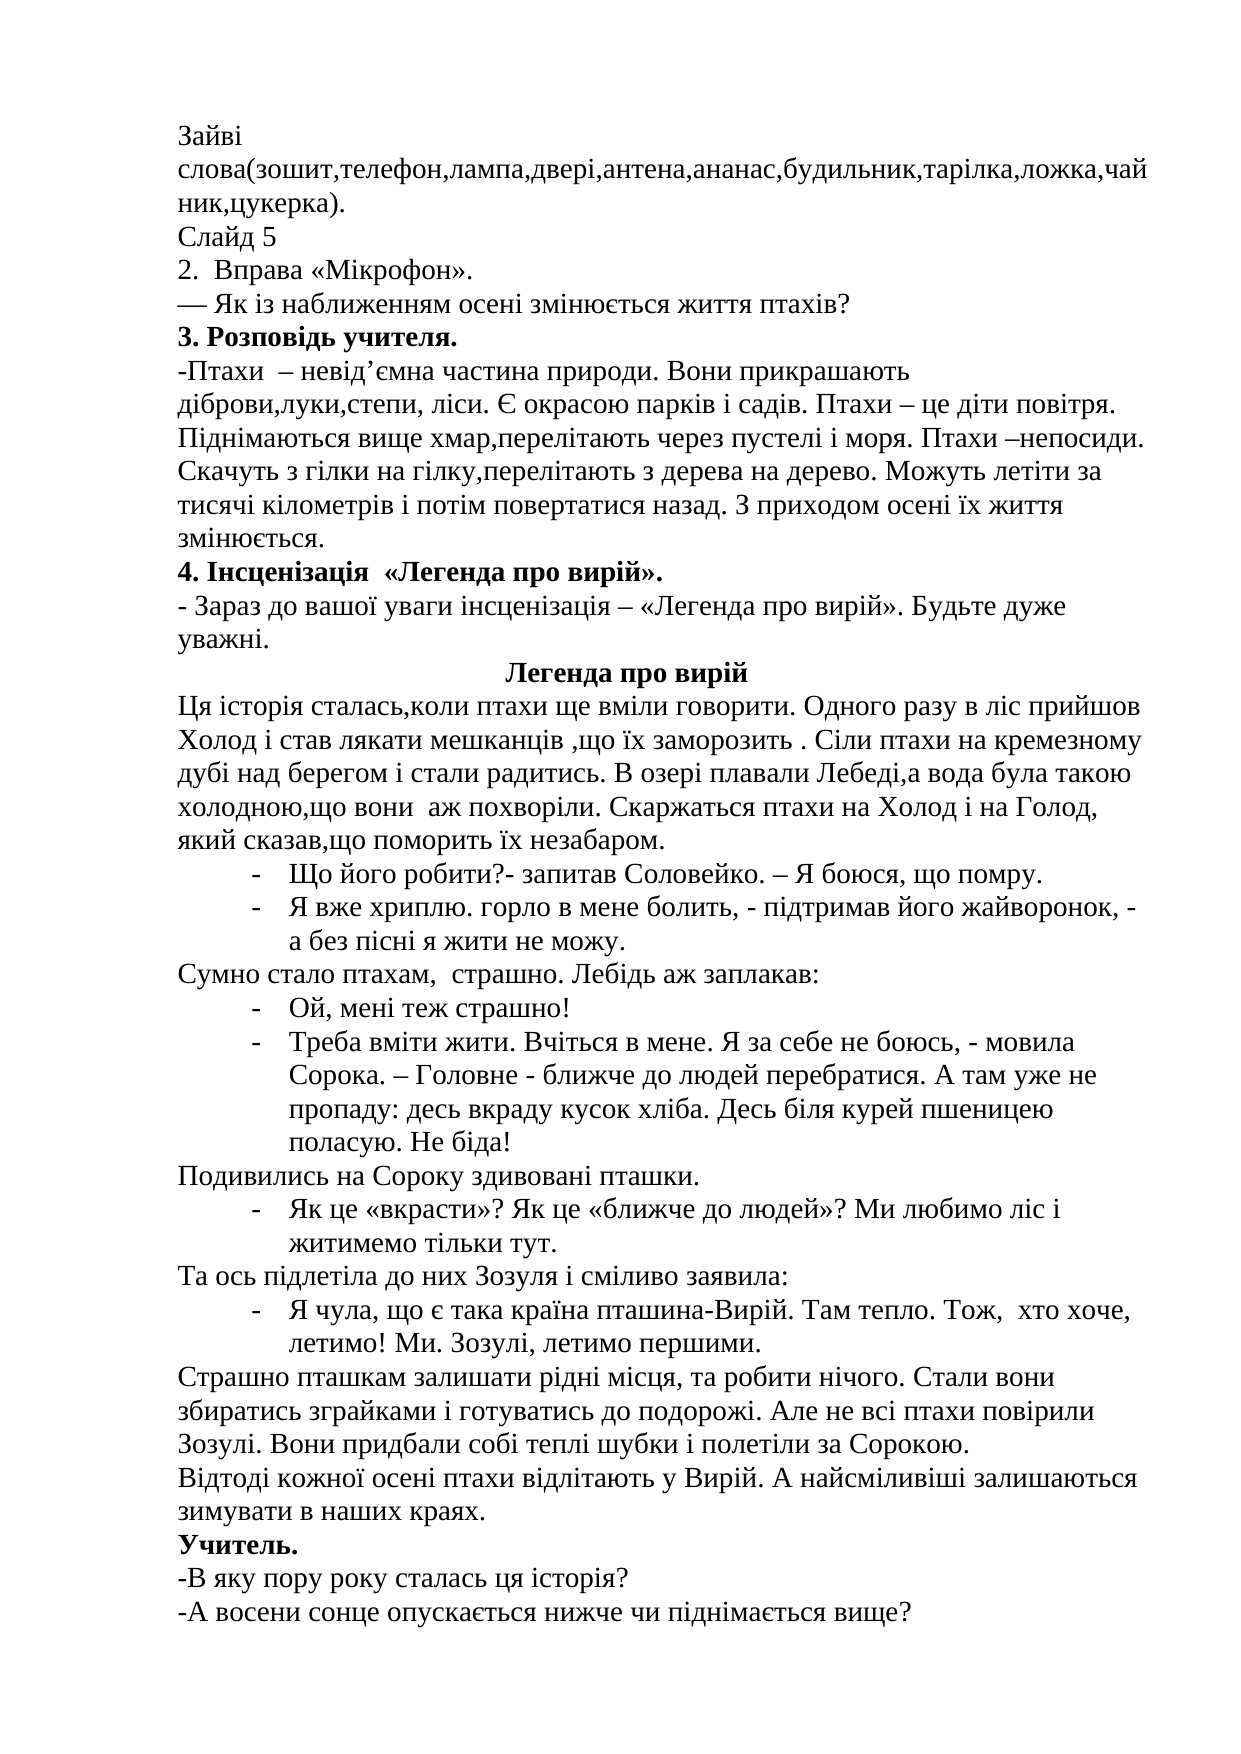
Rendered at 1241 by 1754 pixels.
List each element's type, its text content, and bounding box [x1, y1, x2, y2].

text Страшно пташкам залишати рідні місця, та робити нічого. Стали вони збиратись зграйками і готуватись до подорожі. Але не всі птахи повірили Зозулі. Вони придбали собі теплі шубки і полетіли за Сорокою. [177, 1359, 1152, 1460]
list Я чула, що є така країна пташина-Вирій. Там тепло. Тож, хто хоче, летимо! Ми. Зозулі, летимо першими. [251, 1292, 1152, 1359]
text Відтоді кожної осені птахи відлітають у Вирій. А найсміливіші залишаються зимувати в наших краях. [177, 1460, 1152, 1527]
list Я вже хриплю. горло в мене болить, - підтримав його жайворонок, - а без пісні я жити не можу. [251, 889, 1152, 957]
text Учитель. [177, 1527, 1152, 1560]
text Зайві слова(зошит,телефон,лампа,двері,антена,ананас,будильник,тарілка,ложка,чайник,цукерка). [177, 118, 1152, 219]
list Ой, мені теж страшно! [251, 990, 1152, 1024]
list Як це «вкрасти»? Як це «ближче до людей»? Ми любимо ліс і житимемо тільки тут. [251, 1191, 1152, 1258]
text 2. Вправа «Мікрофон». [177, 252, 1152, 286]
text - Зараз до вашої уваги інсценізація – «Легенда про вирій». Будьте дуже уважні. [177, 588, 1152, 655]
text Слайд 5 [177, 219, 1152, 252]
text -А восени сонце опускається нижче чи піднімається вище? [177, 1594, 1152, 1627]
text Та ось підлетіла до них Зозуля і сміливо заявила: [177, 1258, 1152, 1292]
text 3. Розповідь учителя. [177, 319, 1152, 353]
text -Птахи – невід’ємна частина природи. Вони прикрашають діброви,луки,степи, ліси. Є окрасою парків і садів. Птахи – це діти повітря. Піднімаються вище хмар,перелітають через пустелі і моря. Птахи –непосиди. Скачуть з гілки на гілку,перелітають з дерева на дерево. Можуть летіти за тисячі кілометрів і потім повертатися назад. З приходом осені їх життя змінюється. [177, 353, 1152, 554]
text Ця історія сталась,коли птахи ще вміли говорити. Одного разу в ліс прийшов Холод і став лякати мешканців ,що їх заморозить . Сіли птахи на кремезному дубі над берегом і стали радитись. В озері плавали Лебеді,а вода була такою холодною,що вони аж похворіли. Скаржаться птахи на Холод і на Голод, який сказав,що поморить їх незабаром. [177, 688, 1152, 856]
text — Як із наближенням осені змінюється життя птахів? [177, 286, 1152, 319]
list Треба вміти жити. Вчіться в мене. Я за себе не боюсь, - мовила Сорока. – Головне - ближче до людей перебратися. А там уже не пропаду: десь вкраду кусок хліба. Десь біля курей пшеницею поласую. Не біда! [251, 1024, 1152, 1158]
text Сумно стало птахам, страшно. Лебідь аж заплакав: [177, 957, 1152, 990]
text Легенда про вирій [177, 655, 1152, 688]
text Подивились на Сороку здивовані пташки. [177, 1158, 1152, 1191]
list Що його робити?- запитав Соловейко. – Я боюся, що помру. [251, 856, 1152, 889]
text 4. Інсценізація «Легенда про вирій». [177, 554, 1152, 588]
text -В яку пору року сталась ця історія? [177, 1560, 1152, 1594]
